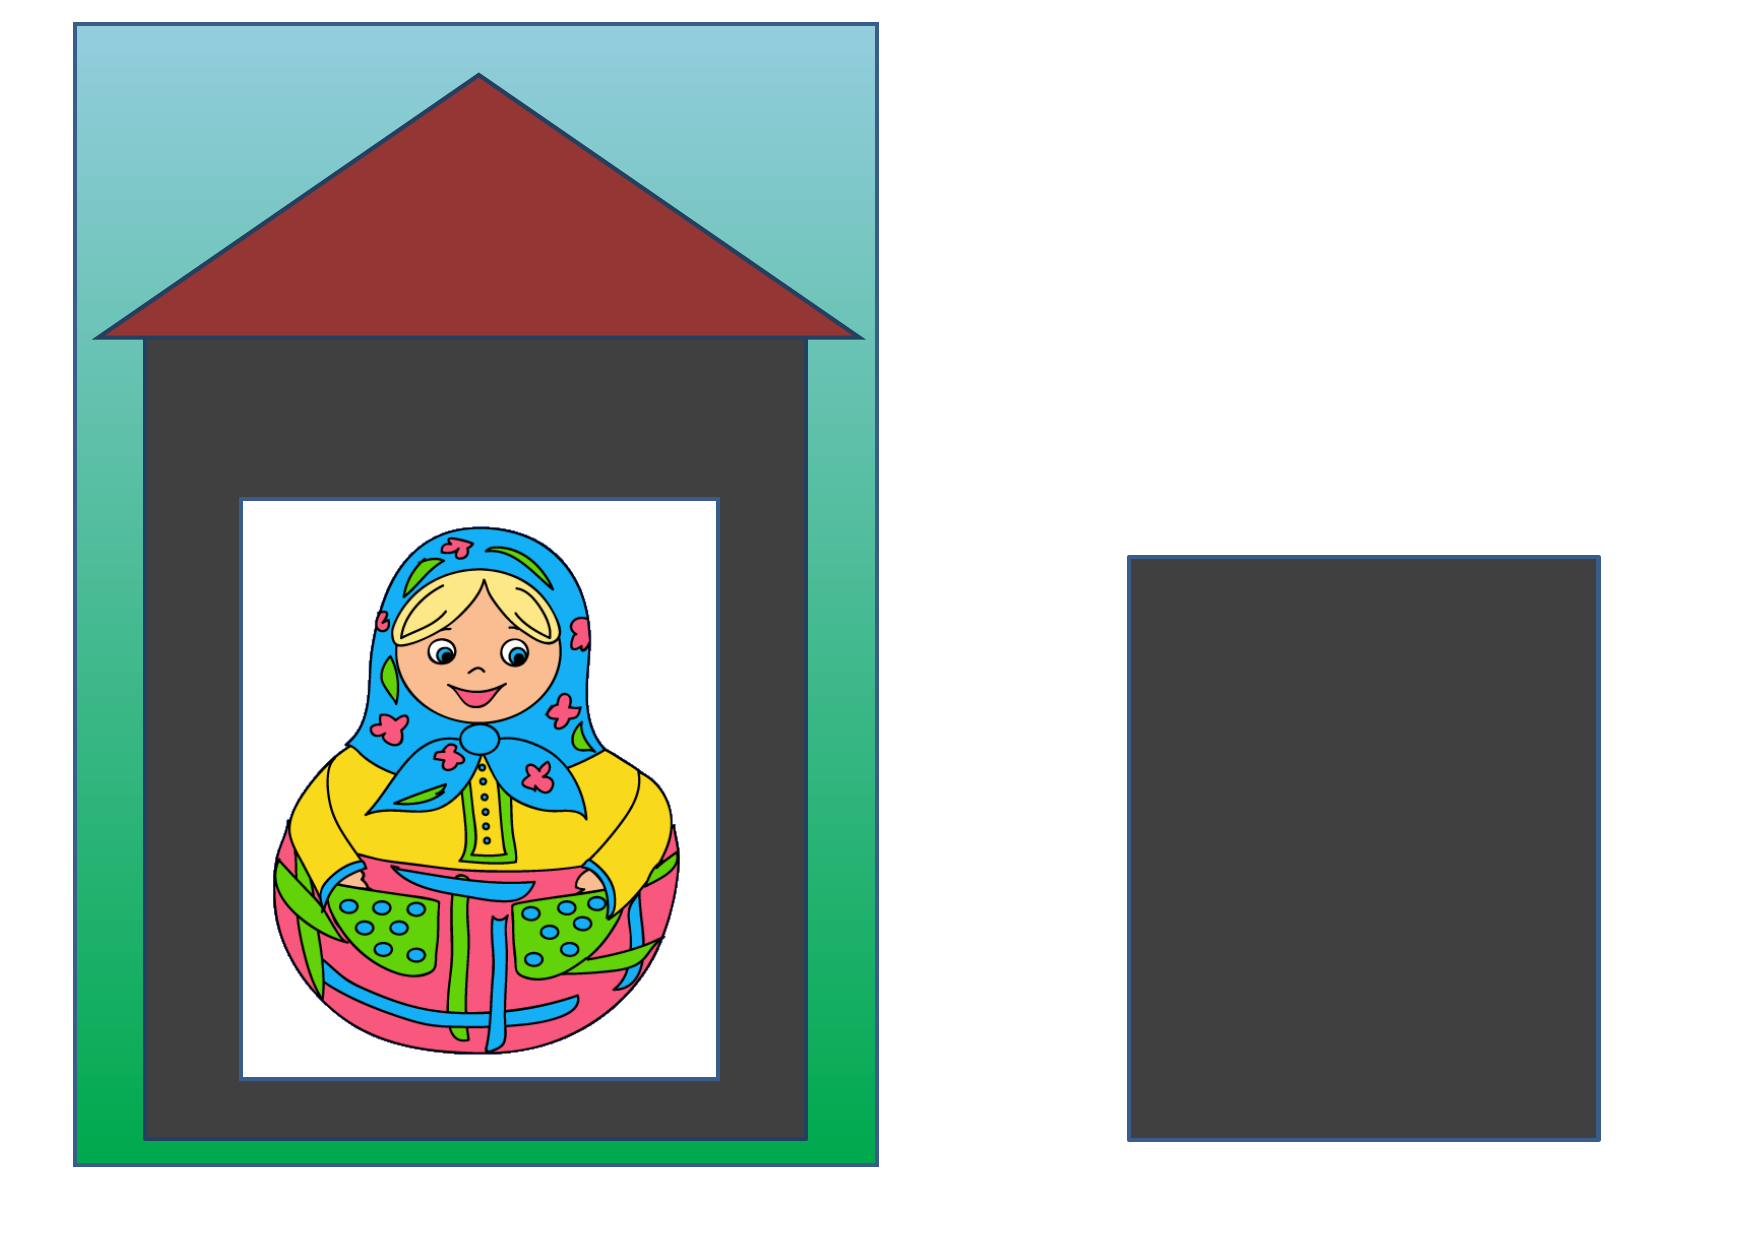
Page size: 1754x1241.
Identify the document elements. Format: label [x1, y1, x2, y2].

picture [268, 508, 691, 1069]
